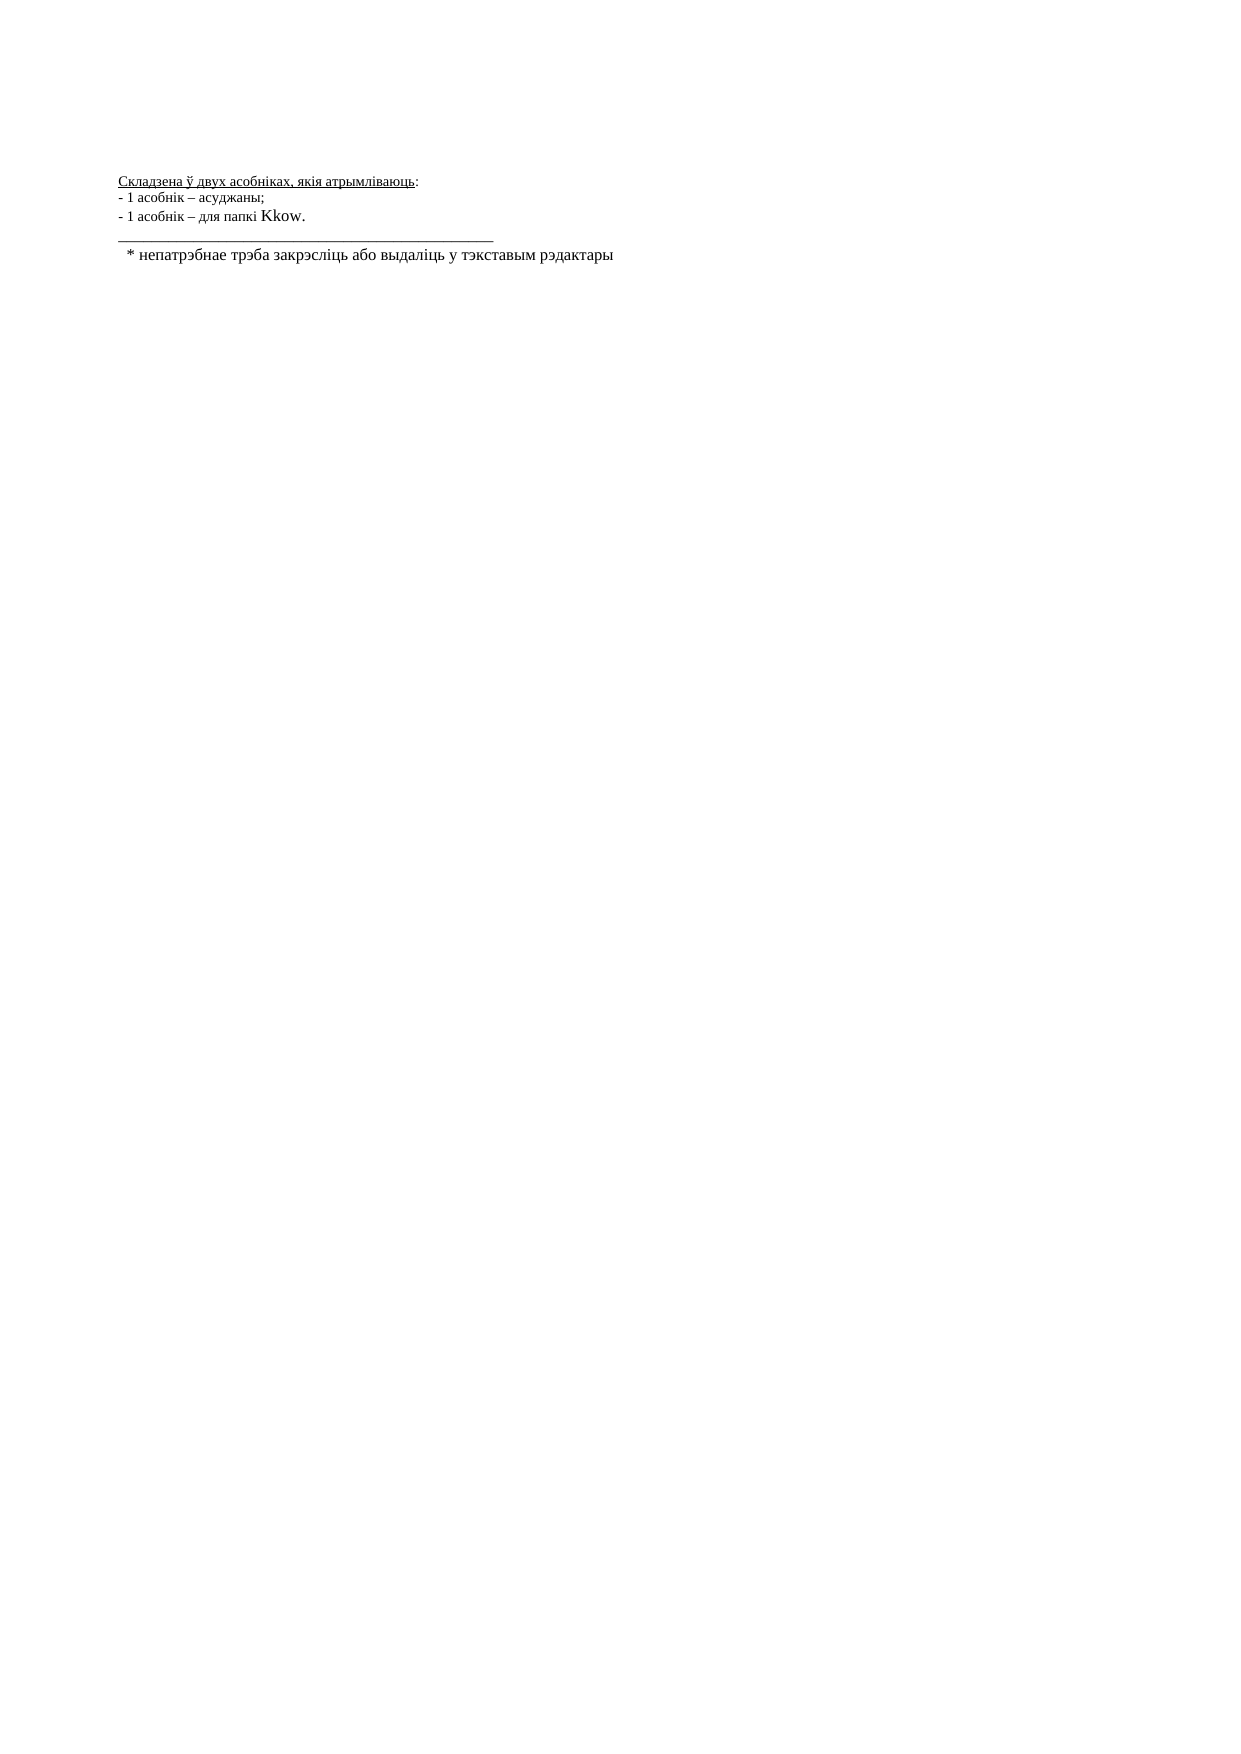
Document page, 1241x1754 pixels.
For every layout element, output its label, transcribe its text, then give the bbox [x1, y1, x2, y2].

text - 1 асобнік – для папкі Kkow. [118, 206, 1152, 225]
text - 1 асобнік – асуджаны; [118, 189, 1152, 206]
text _____________________________________________ [118, 225, 1152, 244]
text Cкладзена ў двух асобніках, якія атрымліваюць: [118, 172, 1152, 189]
text * непатрэбнае трэба закрэсліць або выдаліць у тэкставым рэдактары [118, 244, 1152, 263]
